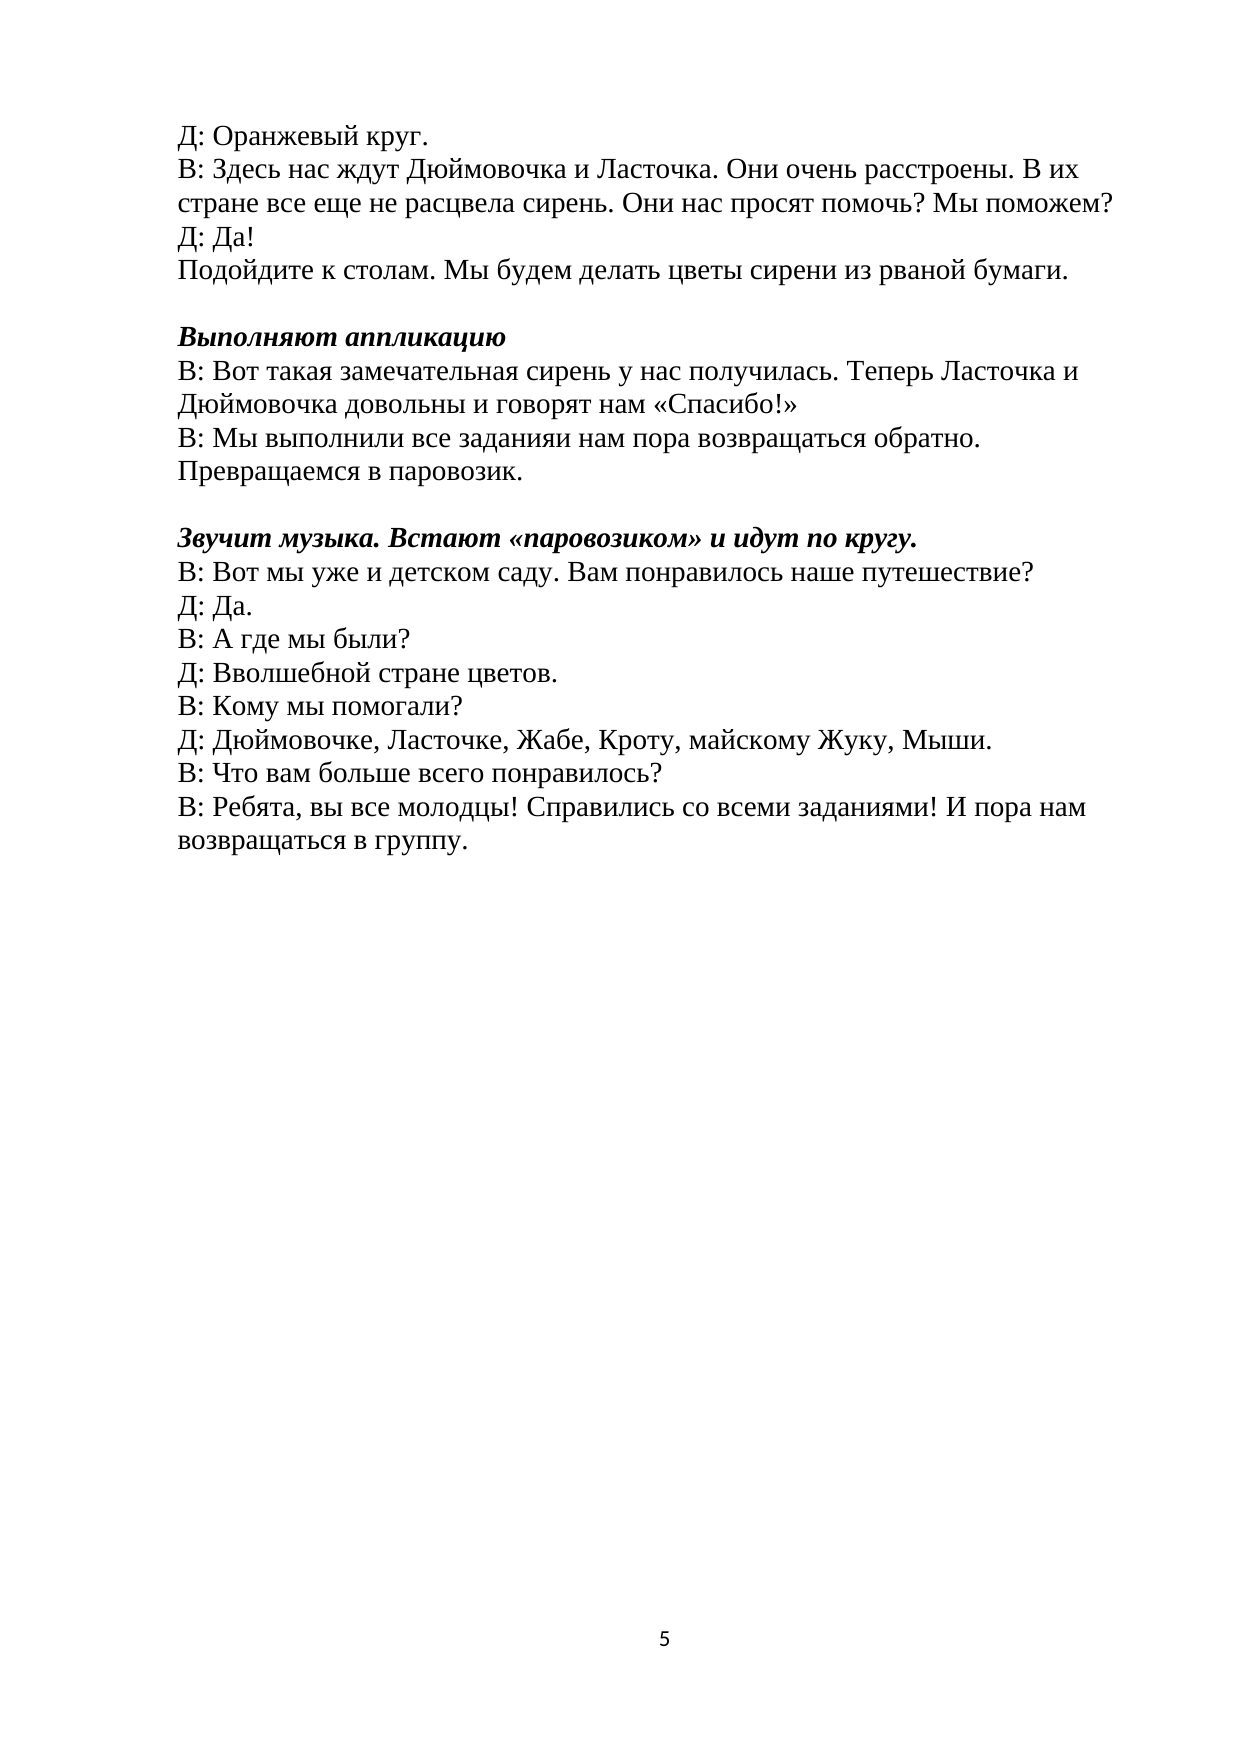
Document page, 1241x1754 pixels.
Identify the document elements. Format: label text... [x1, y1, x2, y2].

text В: Что вам больше всего понравилось? [177, 755, 1152, 789]
text Д: Вволшебной стране цветов. [177, 655, 1152, 688]
text В: А где мы были? [177, 621, 1152, 655]
text Д: Да. [177, 588, 1152, 621]
text В: Кому мы помогали? [177, 688, 1152, 722]
text Выполняют аппликацию [177, 319, 1152, 353]
text Д: Да! [177, 219, 1152, 252]
text В: Вот такая замечательная сирень у нас получилась. Теперь Ласточка и Дюймовочка довольны и говорят нам «Спасибо!» [177, 353, 1152, 420]
text Звучит музыка. Встают «паровозиком» и идут по кругу. [177, 521, 1152, 554]
text В: Здесь нас ждут Дюймовочка и Ласточка. Они очень расстроены. В их стране все еще не расцвела сирень. Они нас просят помочь? Мы поможем? [177, 152, 1152, 219]
text Подойдите к столам. Мы будем делать цветы сирени из рваной бумаги. [177, 252, 1152, 286]
text В: Ребята, вы все молодцы! Справились со всеми заданиями! И пора нам возвращаться в группу. [177, 789, 1152, 856]
text В: Мы выполнили все заданияи нам пора возвращаться обратно. Превращаемся в паровозик. [177, 420, 1152, 487]
text Д: Оранжевый круг. [177, 118, 1152, 152]
text Д: Дюймовочке, Ласточке, Жабе, Кроту, майскому Жуку, Мыши. [177, 722, 1152, 755]
text В: Вот мы уже и детском саду. Вам понравилось наше путешествие? [177, 554, 1152, 588]
